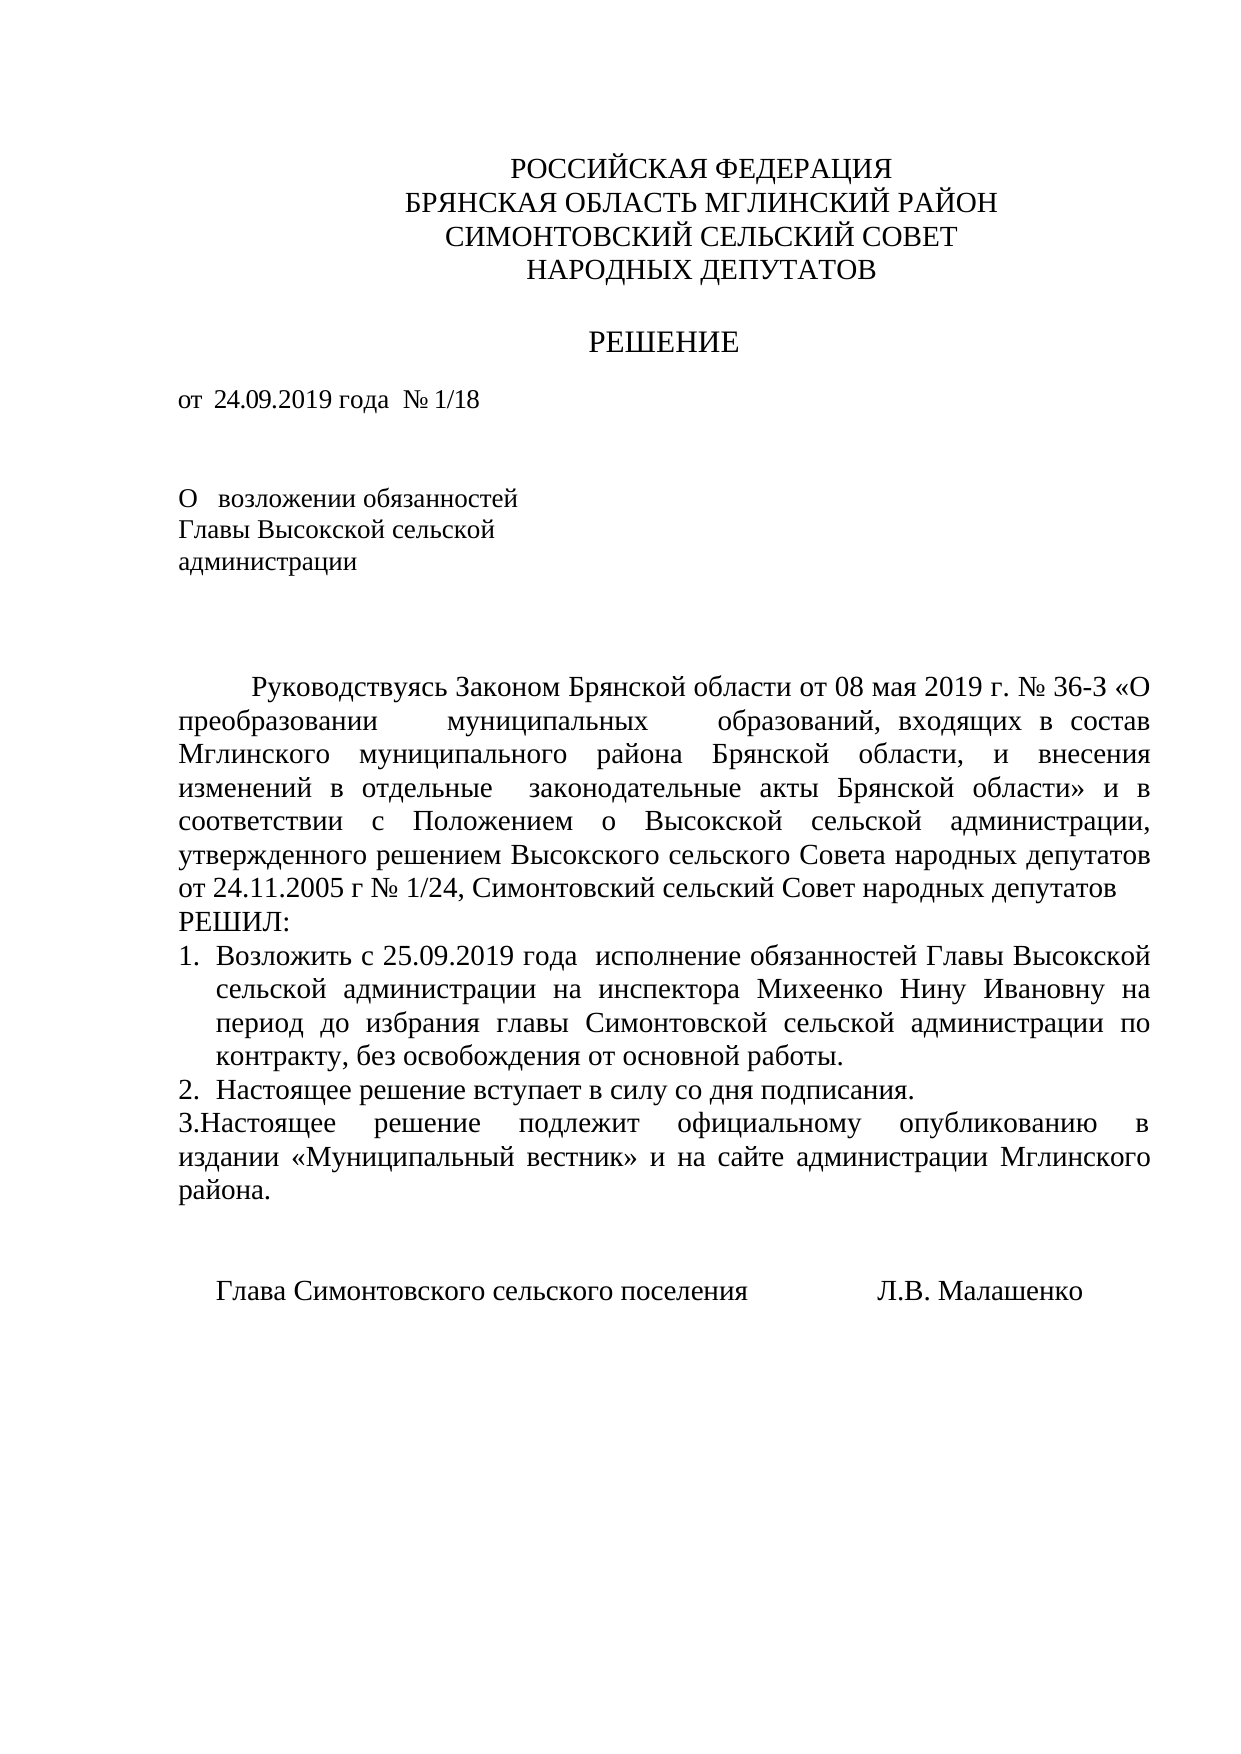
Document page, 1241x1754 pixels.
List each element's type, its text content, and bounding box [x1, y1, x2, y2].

text РЕШИЛ: [178, 904, 1152, 938]
text Руководствуясь Законом Брянской области от 08 мая 2019 г. № 36-З «О преобразовании муниципальных образований, входящих в состав Мглинского муниципального района Брянской области, и внесения изменений в отдельные законодательные акты Брянской области» и в соответствии с Положением о Высокской сельской администрации, утвержденного решением Высокского сельского Совета народных депутатов от 24.11.2005 г № 1/24, Симонтовский сельский Совет народных депутатов [178, 669, 1152, 904]
text НАРОДНЫХ ДЕПУТАТОВ [177, 252, 1152, 286]
list Глава Симонтовского сельского поселения Л.В. Малашенко [216, 1273, 1152, 1307]
text О возложении обязанностей [178, 482, 1152, 514]
list Возложить с 25.09.2019 года исполнение обязанностей Главы Высокской сельской администрации на инспектора Михеенко Нину Ивановну на период до избрания главы Симонтовской сельской администрации по контракту, без освобождения от основной работы. [178, 938, 1152, 1072]
text Главы Высокской сельской [178, 514, 1152, 545]
text РЕШЕНИЕ [177, 323, 1150, 359]
text РОССИЙСКАЯ ФЕДЕРАЦИЯ [177, 152, 1152, 185]
text СИМОНТОВСКИЙ СЕЛЬСКИЙ СОВЕТ [177, 219, 1152, 252]
text от 24.09.2019 года № 1/18 [178, 359, 1152, 421]
list 3.Настоящее решение подлежит официальному опубликованию в издании «Муниципальный вестник» и на сайте администрации Мглинского района. [178, 1105, 1152, 1206]
text администрации [178, 545, 1152, 576]
text БРЯНСКАЯ ОБЛАСТЬ МГЛИНСКИЙ РАЙОН [177, 185, 1152, 219]
list Настоящее решение вступает в силу со дня подписания. [178, 1072, 1152, 1105]
